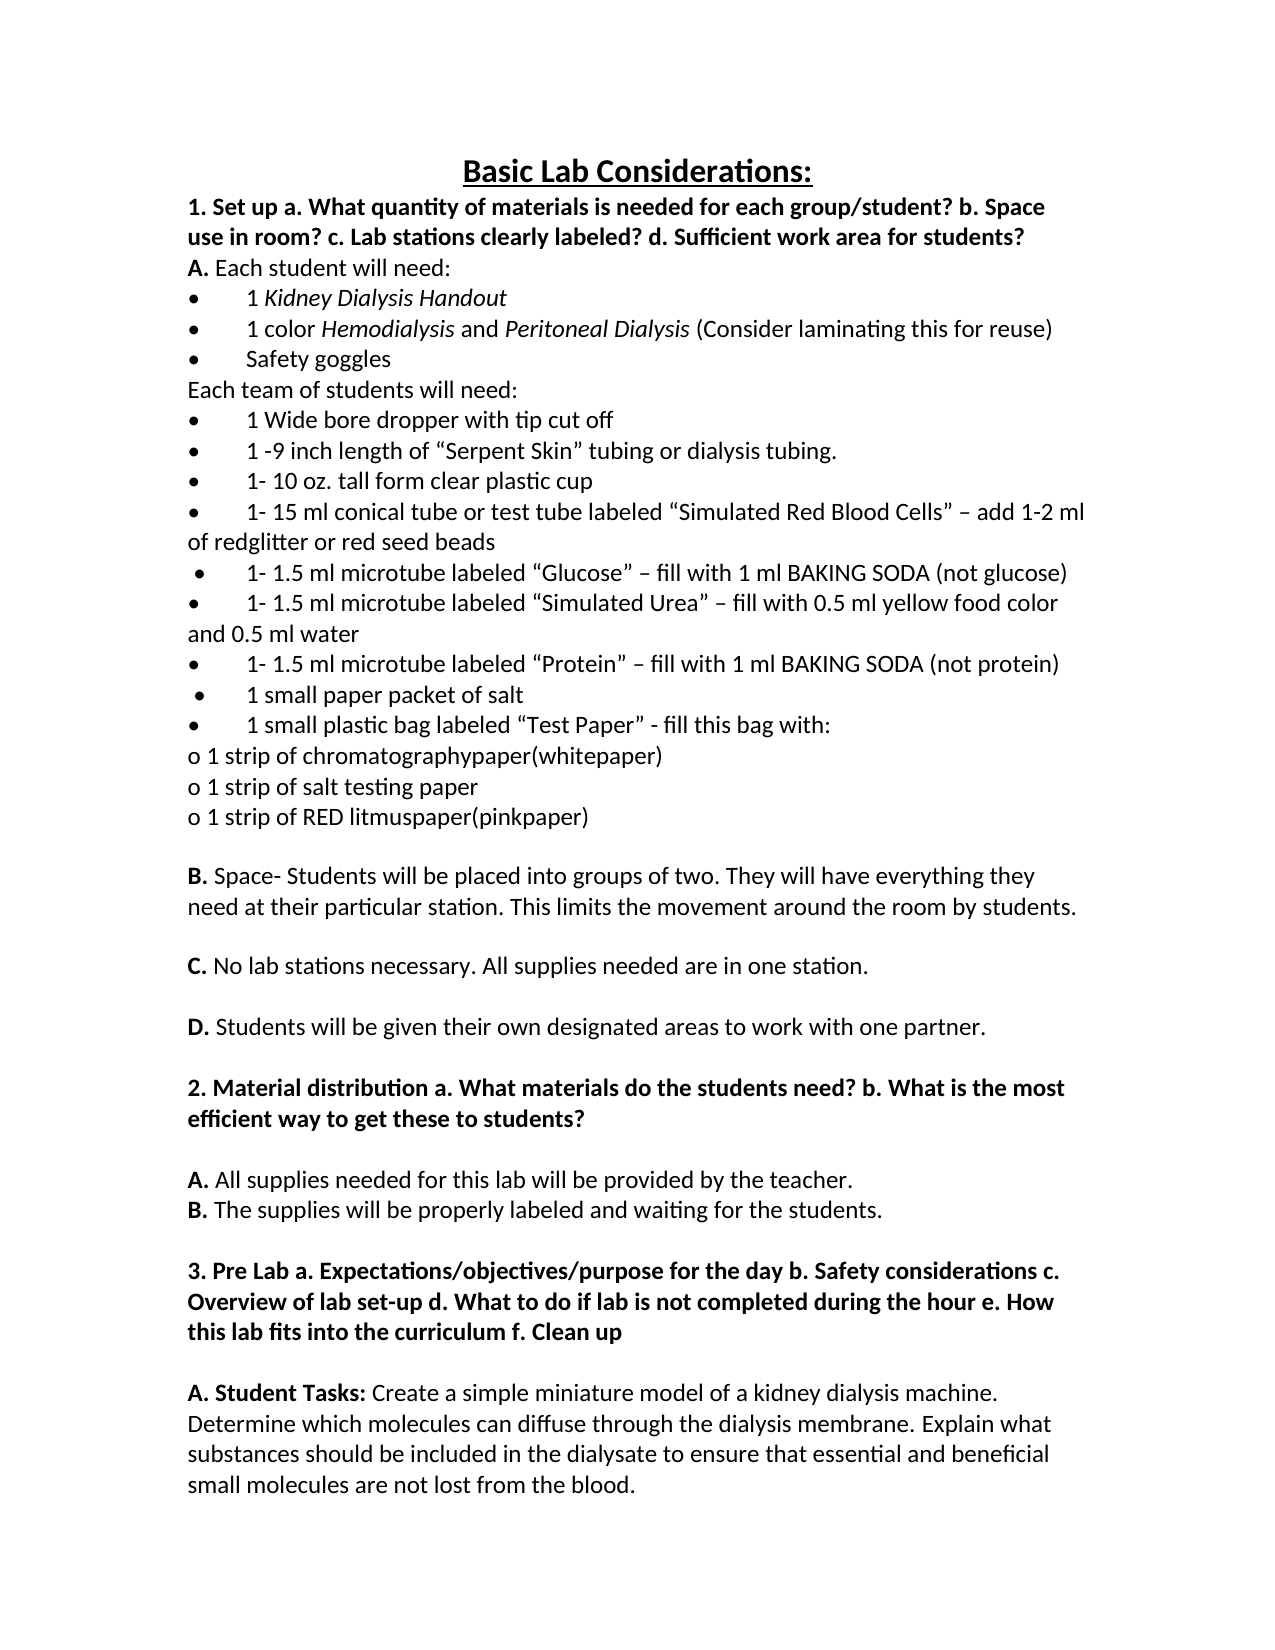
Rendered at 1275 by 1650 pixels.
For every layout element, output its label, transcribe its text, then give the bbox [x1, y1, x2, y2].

text A. Student Tasks: Create a simple miniature model of a kidney dialysis machine. Determine which molecules can diffuse through the dialysis membrane. Explain what substances should be included in the dialysate to ensure that essential and beneficial small molecules are not lost from the blood. [187, 1377, 1087, 1499]
text B. Space- Students will be placed into groups of two. They will have everything they need at their particular station. This limits the movement around the room by students. [187, 860, 1087, 921]
text D. Students will be given their own designated areas to work with one partner. [187, 1011, 1087, 1042]
text Basic Lab Considerations: [187, 150, 1087, 191]
text • 1 color Hemodialysis and Peritoneal Dialysis (Consider laminating this for reuse) [187, 313, 1087, 343]
text • 1- 1.5 ml microtube labeled “Glucose” – fill with 1 ml BAKING SODA (not glucose) [187, 557, 1087, 587]
text • 1 small paper packet of salt [187, 679, 1087, 709]
text • 1- 10 oz. tall form clear plastic cup [187, 465, 1087, 496]
text B. The supplies will be properly labeled and waiting for the students. [187, 1194, 1087, 1225]
text • 1- 1.5 ml microtube labeled “Protein” – fill with 1 ml BAKING SODA (not protein) [187, 648, 1087, 679]
text 3. Pre Lab a. Expectations/objectives/purpose for the day b. Safety considerations c. Overview of lab set-up d. What to do if lab is not completed during the hour e. How this lab fits into the curriculum f. Clean up [187, 1255, 1087, 1347]
text • 1 small plastic bag labeled “Test Paper” - fill this bag with: [187, 709, 1087, 740]
text o 1 strip of chromatographypaper(whitepaper) [187, 740, 1087, 771]
text Each team of students will need: [187, 374, 1087, 404]
text A. All supplies needed for this lab will be provided by the teacher. [187, 1164, 1087, 1194]
text • 1 Kidney Dialysis Handout [187, 282, 1087, 313]
text C. No lab stations necessary. All supplies needed are in one station. [187, 950, 1087, 981]
text 2. Material distribution a. What materials do the students need? b. What is the most efficient way to get these to students? [187, 1072, 1087, 1133]
text • 1 Wide bore dropper with tip cut off [187, 404, 1087, 435]
text • 1- 1.5 ml microtube labeled “Simulated Urea” – fill with 0.5 ml yellow food color and 0.5 ml water [187, 587, 1087, 648]
text • 1- 15 ml conical tube or test tube labeled “Simulated Red Blood Cells” – add 1-2 ml of redglitter or red seed beads [187, 496, 1087, 557]
text A. Each student will need: [187, 252, 1087, 282]
text o 1 strip of RED litmuspaper(pinkpaper) [187, 801, 1087, 832]
text • 1 -9 inch length of “Serpent Skin” tubing or dialysis tubing. [187, 435, 1087, 465]
text • Safety goggles [187, 343, 1087, 374]
text 1. Set up a. What quantity of materials is needed for each group/student? b. Space use in room? c. Lab stations clearly labeled? d. Sufficient work area for students? [187, 191, 1087, 252]
text o 1 strip of salt testing paper [187, 771, 1087, 801]
